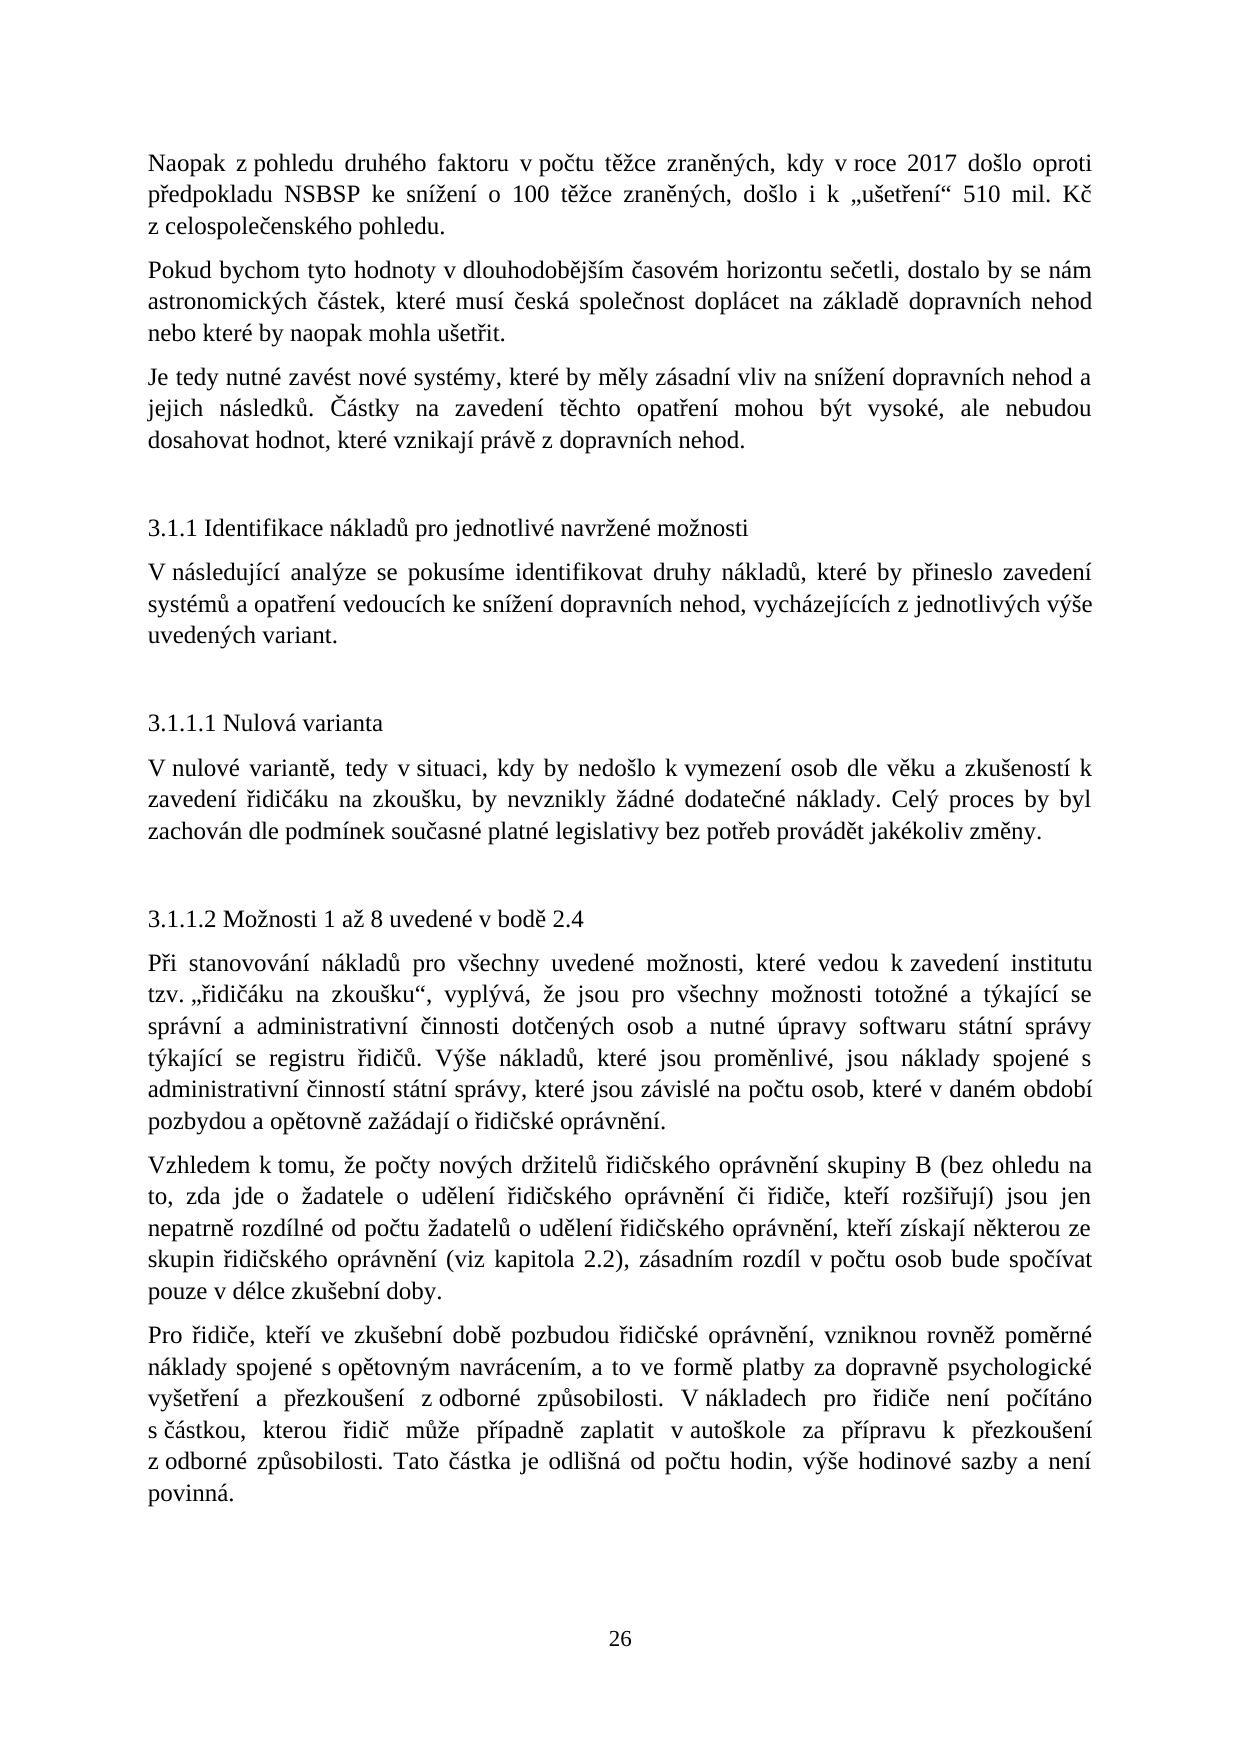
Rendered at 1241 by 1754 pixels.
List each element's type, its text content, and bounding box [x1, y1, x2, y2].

text Při stanovování nákladů pro všechny uvedené možnosti, které vedou k zavedení institutu tzv. „řidičáku na zkoušku“, vyplývá, že jsou pro všechny možnosti totožné a týkající se správní a administrativní činnosti dotčených osob a nutné úpravy softwaru státní správy týkající se registru řidičů. Výše nákladů, které jsou proměnlivé, jsou náklady spojené s administrativní činností státní správy, které jsou závislé na počtu osob, které v daném období pozbydou a opětovně zažádají o řidičské oprávnění. [148, 948, 1093, 1134]
text Vzhledem k tomu, že počty nových držitelů řidičského oprávnění skupiny B (bez ohledu na to, zda jde o žadatele o udělení řidičského oprávnění či řidiče, kteří rozšiřují) jsou jen nepatrně rozdílné od počtu žadatelů o udělení řidičského oprávnění, kteří získají některou ze skupin řidičského oprávnění (viz kapitola 2.2), zásadním rozdíl v počtu osob bude spočívat pouze v délce zkušební doby. [148, 1150, 1093, 1305]
text V nulové variantě, tedy v situaci, kdy by nedošlo k vymezení osob dle věku a zkušeností k zavedení řidičáku na zkoušku, by nevznikly žádné dodatečné náklady. Celý proces by byl zachován dle podmínek současné platné legislativy bez potřeb provádět jakékoliv změny. [148, 753, 1093, 844]
text 3.1.1.2 Možnosti 1 až 8 uvedené v bodě 2.4 [148, 904, 1093, 933]
text 3.1.1.1 Nulová varianta [148, 708, 1093, 737]
text V následující analýze se pokusíme identifikovat druhy nákladů, které by přineslo zavedení systémů a opatření vedoucích ke snížení dopravních nehod, vycházejících z jednotlivých výše uvedených variant. [148, 557, 1093, 649]
text Je tedy nutné zavést nové systémy, které by měly zásadní vliv na snížení dopravních nehod a jejich následků. Částky na zavedení těchto opatření mohou být vysoké, ale nebudou dosahovat hodnot, které vznikají právě z dopravních nehod. [148, 362, 1093, 454]
text 3.1.1 Identifikace nákladů pro jednotlivé navržené možnosti [148, 513, 1093, 542]
text Naopak z pohledu druhého faktoru v počtu těžce zraněných, kdy v roce 2017 došlo oproti předpokladu NSBSP ke snížení o 100 těžce zraněných, došlo i k „ušetření“ 510 mil. Kč z celospolečenského pohledu. [148, 148, 1093, 239]
text Pro řidiče, kteří ve zkušební době pozbudou řidičské oprávnění, vzniknou rovněž poměrné náklady spojené s opětovným navrácením, a to ve formě platby za dopravně psychologické vyšetření a přezkoušení z odborné způsobilosti. V nákladech pro řidiče není počítáno s částkou, kterou řidič může případně zaplatit v autoškole za přípravu k přezkoušení z odborné způsobilosti. Tato částka je odlišná od počtu hodin, výše hodinové sazby a není povinná. [148, 1320, 1093, 1507]
text Pokud bychom tyto hodnoty v dlouhodobějším časovém horizontu sečetli, dostalo by se nám astronomických částek, které musí česká společnost doplácet na základě dopravních nehod nebo které by naopak mohla ušetřit. [148, 255, 1093, 347]
